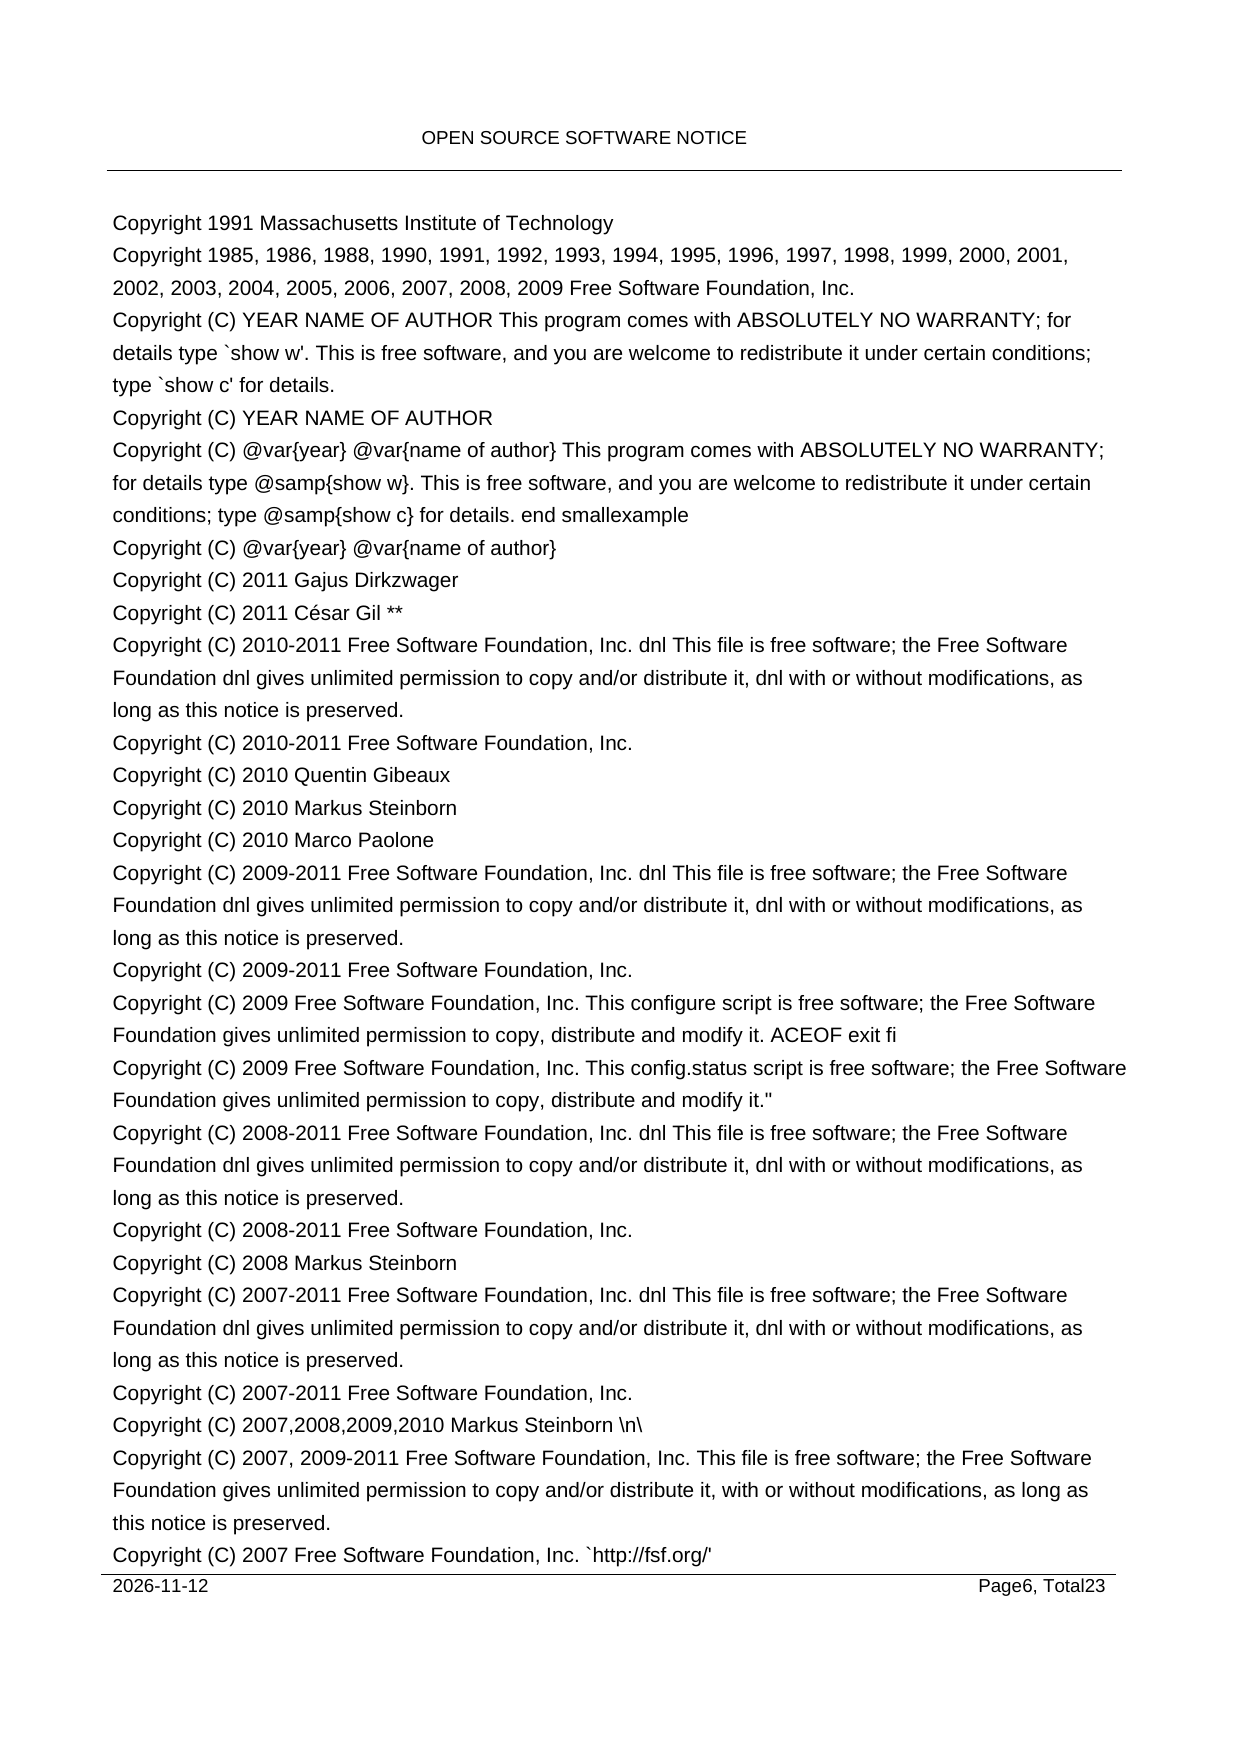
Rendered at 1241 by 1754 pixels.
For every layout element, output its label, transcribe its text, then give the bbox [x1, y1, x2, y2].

text Copyright (C) 2009-2011 Free Software Foundation, Inc. dnl This file is free software; the Free Software Foundation dnl gives unlimited permission to copy and/or distribute it, dnl with or without modifications, as long as this notice is preserved. [112, 856, 1128, 954]
text Copyright 1985, 1986, 1988, 1990, 1991, 1992, 1993, 1994, 1995, 1996, 1997, 1998, 1999, 2000, 2001, 2002, 2003, 2004, 2005, 2006, 2007, 2008, 2009 Free Software Foundation, Inc. [112, 239, 1128, 304]
text Copyright (C) @var{year} @var{name of author} This program comes with ABSOLUTELY NO WARRANTY; for details type @samp{show w}. This is free software, and you are welcome to redistribute it under certain conditions; type @samp{show c} for details. end smallexample [112, 434, 1128, 531]
text Copyright (C) 2011 Gajus Dirkzwager [112, 564, 1128, 596]
text Copyright (C) 2007-2011 Free Software Foundation, Inc. [112, 1376, 1128, 1409]
text Copyright (C) 2008 Markus Steinborn [112, 1246, 1128, 1279]
text Copyright (C) 2008-2011 Free Software Foundation, Inc. [112, 1214, 1128, 1246]
text Copyright (C) 2008-2011 Free Software Foundation, Inc. dnl This file is free software; the Free Software Foundation dnl gives unlimited permission to copy and/or distribute it, dnl with or without modifications, as long as this notice is preserved. [112, 1116, 1128, 1214]
text Copyright 1991 Massachusetts Institute of Technology [112, 206, 1128, 239]
text Copyright (C) @var{year} @var{name of author} [112, 531, 1128, 564]
text Copyright (C) 2010 Markus Steinborn [112, 791, 1128, 824]
text Copyright (C) YEAR NAME OF AUTHOR This program comes with ABSOLUTELY NO WARRANTY; for details type `show w'. This is free software, and you are welcome to redistribute it under certain conditions; type `show c' for details. [112, 304, 1128, 401]
text Copyright (C) 2007, 2009-2011 Free Software Foundation, Inc. This file is free software; the Free Software Foundation gives unlimited permission to copy and/or distribute it, with or without modifications, as long as this notice is preserved. [112, 1441, 1128, 1539]
text Copyright (C) YEAR NAME OF AUTHOR [112, 401, 1128, 434]
text Copyright (C) 2009-2011 Free Software Foundation, Inc. [112, 954, 1128, 986]
text Copyright (C) 2010-2011 Free Software Foundation, Inc. dnl This file is free software; the Free Software Foundation dnl gives unlimited permission to copy and/or distribute it, dnl with or without modifications, as long as this notice is preserved. [112, 629, 1128, 726]
text Copyright (C) 2009 Free Software Foundation, Inc. This configure script is free software; the Free Software Foundation gives unlimited permission to copy, distribute and modify it. ACEOF exit fi [112, 986, 1128, 1051]
text Copyright (C) 2007-2011 Free Software Foundation, Inc. dnl This file is free software; the Free Software Foundation dnl gives unlimited permission to copy and/or distribute it, dnl with or without modifications, as long as this notice is preserved. [112, 1279, 1128, 1376]
text Copyright (C) 2010 Quentin Gibeaux [112, 759, 1128, 791]
text Copyright (C) 2010 Marco Paolone [112, 824, 1128, 856]
text Copyright (C) 2011 César Gil ** [112, 596, 1128, 629]
text Copyright (C) 2007 Free Software Foundation, Inc. `http://fsf.org/' [112, 1539, 1128, 1571]
text Copyright (C) 2010-2011 Free Software Foundation, Inc. [112, 726, 1128, 759]
text Copyright (C) 2007,2008,2009,2010 Markus Steinborn \n\ [112, 1409, 1128, 1441]
text Copyright (C) 2009 Free Software Foundation, Inc. This config.status script is free software; the Free Software Foundation gives unlimited permission to copy, distribute and modify it." [112, 1051, 1128, 1116]
